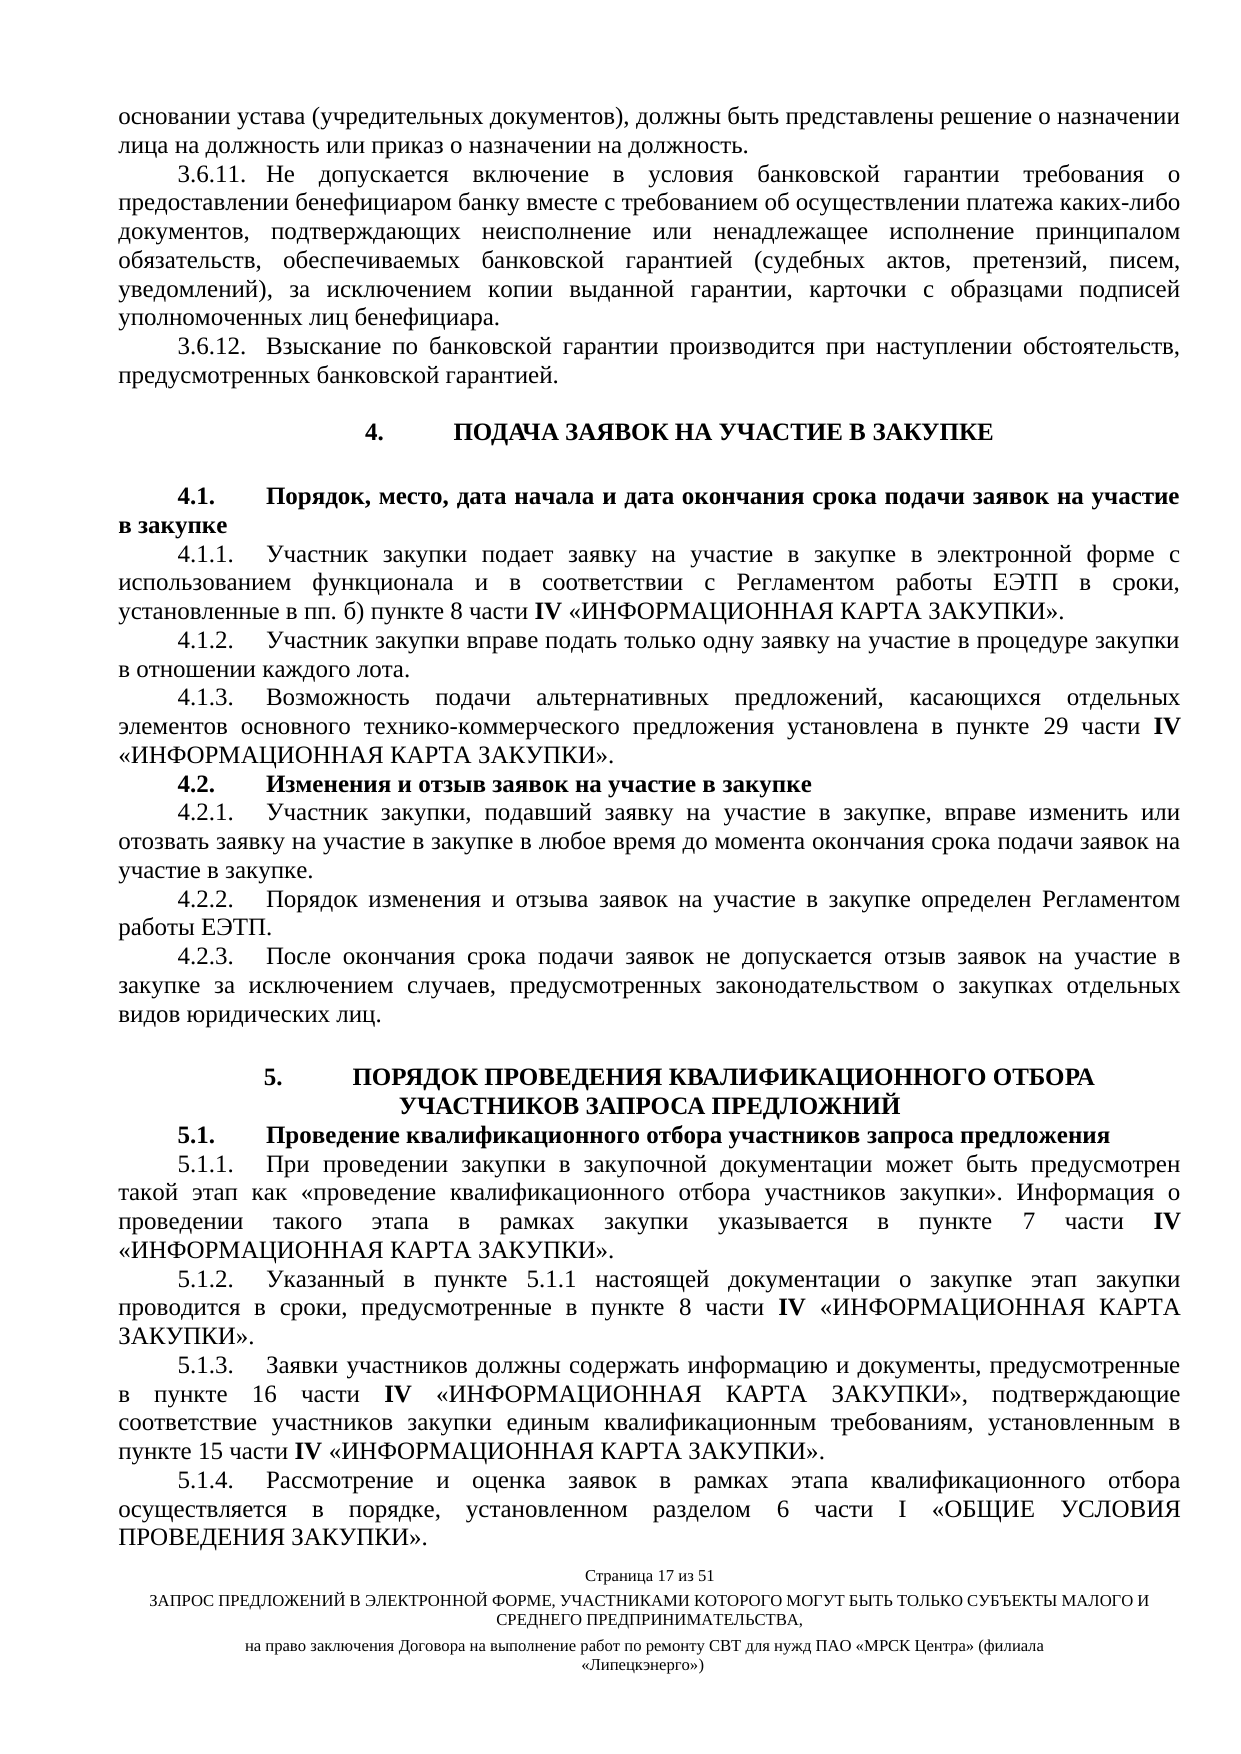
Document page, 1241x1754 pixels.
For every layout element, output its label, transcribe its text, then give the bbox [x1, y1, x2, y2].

subtitle Рассмотрение и оценка заявок в рамках этапа квалификационного отбора осуществляется в порядке, установленном разделом 6 части I «ОБЩИЕ УСЛОВИЯ ПРОВЕДЕНИЯ ЗАКУПКИ». [118, 1465, 1181, 1551]
subtitle Возможность подачи альтернативных предложений, касающихся отдельных элементов основного технико-коммерческого предложения установлена в пункте 29 части IV «ИНФОРМАЦИОННАЯ КАРТА ЗАКУПКИ». [118, 682, 1181, 769]
subtitle Порядок изменения и отзыва заявок на участие в закупке определен Регламентом работы ЕЭТП. [118, 884, 1181, 941]
subtitle Взыскание по банковской гарантии производится при наступлении обстоятельств, предусмотренных банковской гарантией. [118, 331, 1181, 389]
subtitle Участник закупки подает заявку на участие в закупке в электронной форме с использованием функционала и в соответствии с Регламентом работы ЕЭТП в сроки, установленные в пп. б) пункте 8 части IV «ИНФОРМАЦИОННАЯ КАРТА ЗАКУПКИ». [118, 539, 1181, 625]
subtitle Участник закупки, подавший заявку на участие в закупке, вправе изменить или отозвать заявку на участие в закупке в любое время до момента окончания срока подачи заявок на участие в закупке. [118, 797, 1181, 884]
subtitle Указанный в пункте 5.1.1 настоящей документации о закупке этап закупки проводится в сроки, предусмотренные в пункте 8 части IV «ИНФОРМАЦИОННАЯ КАРТА ЗАКУПКИ». [118, 1264, 1181, 1350]
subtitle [118, 101, 1181, 159]
subtitle После окончания срока подачи заявок не допускается отзыв заявок на участие в закупке за исключением случаев, предусмотренных законодательством о закупках отдельных видов юридических лиц. [118, 941, 1181, 1027]
subtitle ПОРЯДОК ПРОВЕДЕНИЯ КВАЛИФИКАЦИОННОГО ОТБОРА УЧАСТНИКОВ ЗАПРОСА ПРЕДЛОЖНИЙ [118, 1062, 1181, 1120]
subtitle ПОДАЧА ЗАЯВОК НА УЧАСТИЕ В ЗАКУПКЕ [118, 417, 1181, 446]
subtitle Заявки участников должны содержать информацию и документы, предусмотренные в пункте 16 части IV «ИНФОРМАЦИОННАЯ КАРТА ЗАКУПКИ», подтверждающие соответствие участников закупки единым квалификационным требованиям, установленным в пункте 15 части IV «ИНФОРМАЦИОННАЯ КАРТА ЗАКУПКИ». [118, 1350, 1181, 1465]
subtitle Участник закупки вправе подать только одну заявку на участие в процедуре закупки в отношении каждого лота. [118, 625, 1181, 682]
subtitle Изменения и отзыв заявок на участие в закупке [118, 769, 1181, 797]
subtitle При проведении закупки в закупочной документации может быть предусмотрен такой этап как «проведение квалификационного отбора участников закупки». Информация о проведении такого этапа в рамках закупки указывается в пункте 7 части IV «ИНФОРМАЦИОННАЯ КАРТА ЗАКУПКИ». [118, 1149, 1181, 1264]
subtitle Проведение квалификационного отбора участников запроса предложения [118, 1120, 1181, 1149]
subtitle Не допускается включение в условия банковской гарантии требования о предоставлении бенефициаром банку вместе с требованием об осуществлении платежа каких-либо документов, подтверждающих неисполнение или ненадлежащее исполнение принципалом обязательств, обеспечиваемых банковской гарантией (судебных актов, претензий, писем, уведомлений), за исключением копии выданной гарантии, карточки с образцами подписей уполномоченных лиц бенефициара. [118, 159, 1181, 331]
subtitle Порядок, место, дата начала и дата окончания срока подачи заявок на участие в закупке [118, 481, 1181, 539]
